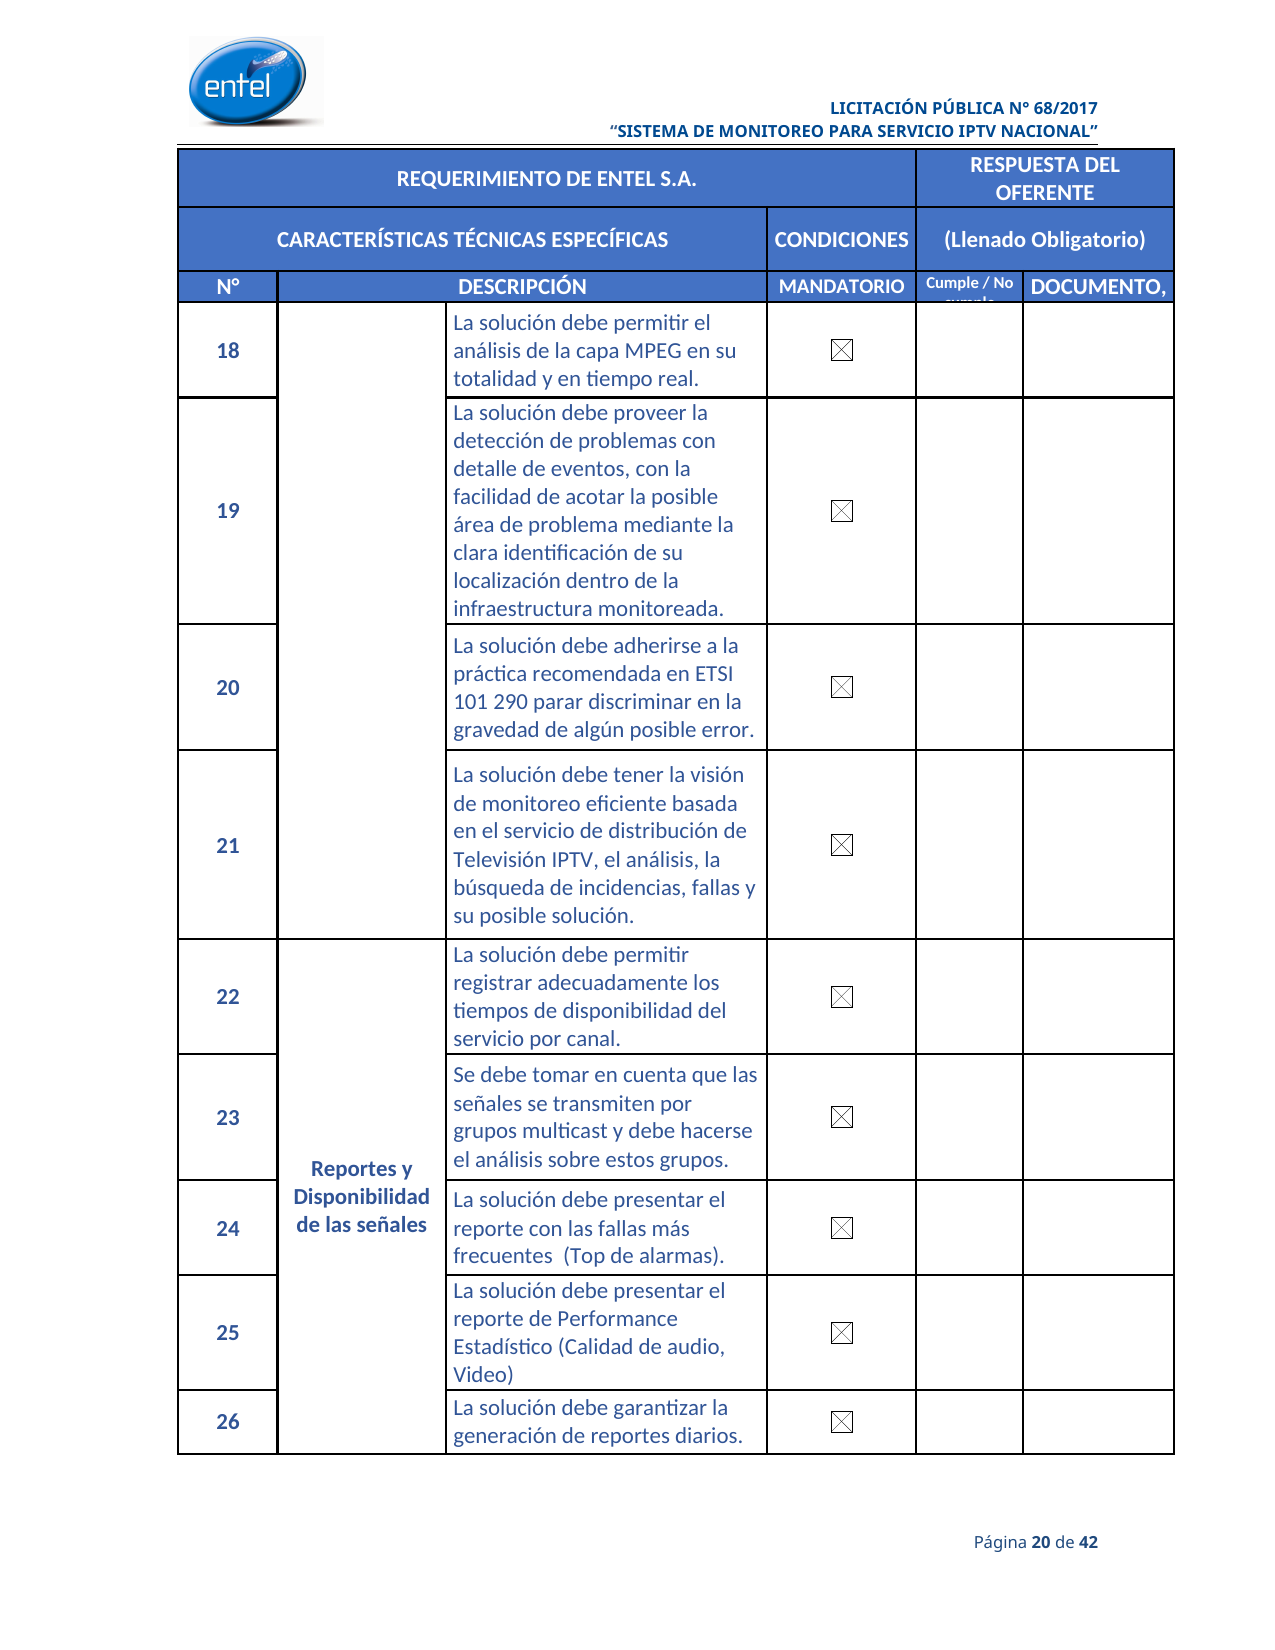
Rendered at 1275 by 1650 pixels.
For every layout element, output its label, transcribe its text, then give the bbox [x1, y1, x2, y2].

table_cell Reportes y Disponibilidad de las señales [279, 940, 445, 1452]
table_cell DOCUMENTO, PÁGINA, REFERENCIA [1024, 272, 1173, 301]
table_cell 20 [179, 625, 276, 749]
table_cell [917, 1391, 1022, 1452]
table_cell [917, 1055, 1022, 1179]
table_cell [1024, 625, 1173, 749]
table_cell DESCRIPCIÓN [279, 272, 766, 301]
table_cell [768, 625, 915, 749]
table_cell [768, 1055, 915, 1179]
table_cell 25 [179, 1276, 276, 1388]
table_cell 24 [179, 1181, 276, 1274]
table_cell [768, 303, 915, 396]
table_cell [917, 1276, 1022, 1388]
picture [188, 36, 324, 127]
table_cell La solución debe presentar el reporte con las fallas más frecuentes (Top de alarmas). [447, 1181, 766, 1274]
table_cell 26 [179, 1391, 276, 1452]
table_cell [768, 1276, 915, 1388]
table_cell N° [179, 272, 276, 301]
table_cell [1024, 940, 1173, 1052]
table_cell [917, 940, 1022, 1052]
table_cell [768, 751, 915, 938]
table_cell MANDATORIO [768, 272, 915, 301]
table_cell [917, 399, 1022, 623]
table_cell La solución debe permitir registrar adecuadamente los tiempos de disponibilidad del servicio por canal. [447, 940, 766, 1052]
table_cell [768, 399, 915, 623]
table_cell 19 [179, 399, 276, 623]
table_cell La solución debe permitir el análisis de la capa MPEG en su totalidad y en tiempo real. [447, 303, 766, 396]
table_cell [1024, 303, 1173, 396]
table_cell La solución debe presentar el reporte de Performance Estadístico (Calidad de audio, Video) [447, 1276, 766, 1388]
table_cell [1024, 1391, 1173, 1452]
table_cell [917, 303, 1022, 396]
table_cell [917, 751, 1022, 938]
table_cell [768, 1181, 915, 1274]
table_cell 18 [179, 303, 276, 396]
table_cell (Llenado Obligatorio) [917, 208, 1173, 270]
table_cell La solución debe tener la visión de monitoreo eficiente basada en el servicio de distribución de Televisión IPTV, el análisis, la búsqueda de incidencias, fallas y su posible solución. [447, 751, 766, 938]
table_cell [1024, 399, 1173, 623]
table_cell [1024, 1276, 1173, 1388]
table_cell [1024, 751, 1173, 938]
table_cell [1024, 1181, 1173, 1274]
table_cell [917, 1181, 1022, 1274]
table_cell CONDICIONES [768, 208, 915, 270]
table_cell 21 [179, 751, 276, 938]
table_cell La solución debe proveer la detección de problemas con detalle de eventos, con la facilidad de acotar la posible área de problema mediante la clara identificación de su localización dentro de la infraestructura monitoreada. [447, 399, 766, 623]
table_cell CARACTERÍSTICAS TÉCNICAS ESPECÍFICAS [179, 208, 766, 270]
table_cell La solución debe adherirse a la práctica recomendada en ETSI 101 290 parar discriminar en la gravedad de algún posible error. [447, 625, 766, 749]
table_header REQUERIMIENTO DE ENTEL S.A. [179, 150, 915, 206]
table_cell [768, 1391, 915, 1452]
table_cell [1024, 1055, 1173, 1179]
table_cell Se debe tomar en cuenta que las señales se transmiten por grupos multicast y debe hacerse el análisis sobre estos grupos. [447, 1055, 766, 1179]
table_cell [917, 625, 1022, 749]
table_cell [768, 940, 915, 1052]
table_cell 22 [179, 940, 276, 1052]
table_cell Cumple / No cumple [917, 272, 1022, 301]
table_cell 23 [179, 1055, 276, 1179]
table_header RESPUESTA DEL OFERENTE [917, 150, 1173, 206]
table_cell La solución debe garantizar la generación de reportes diarios. [447, 1391, 766, 1452]
